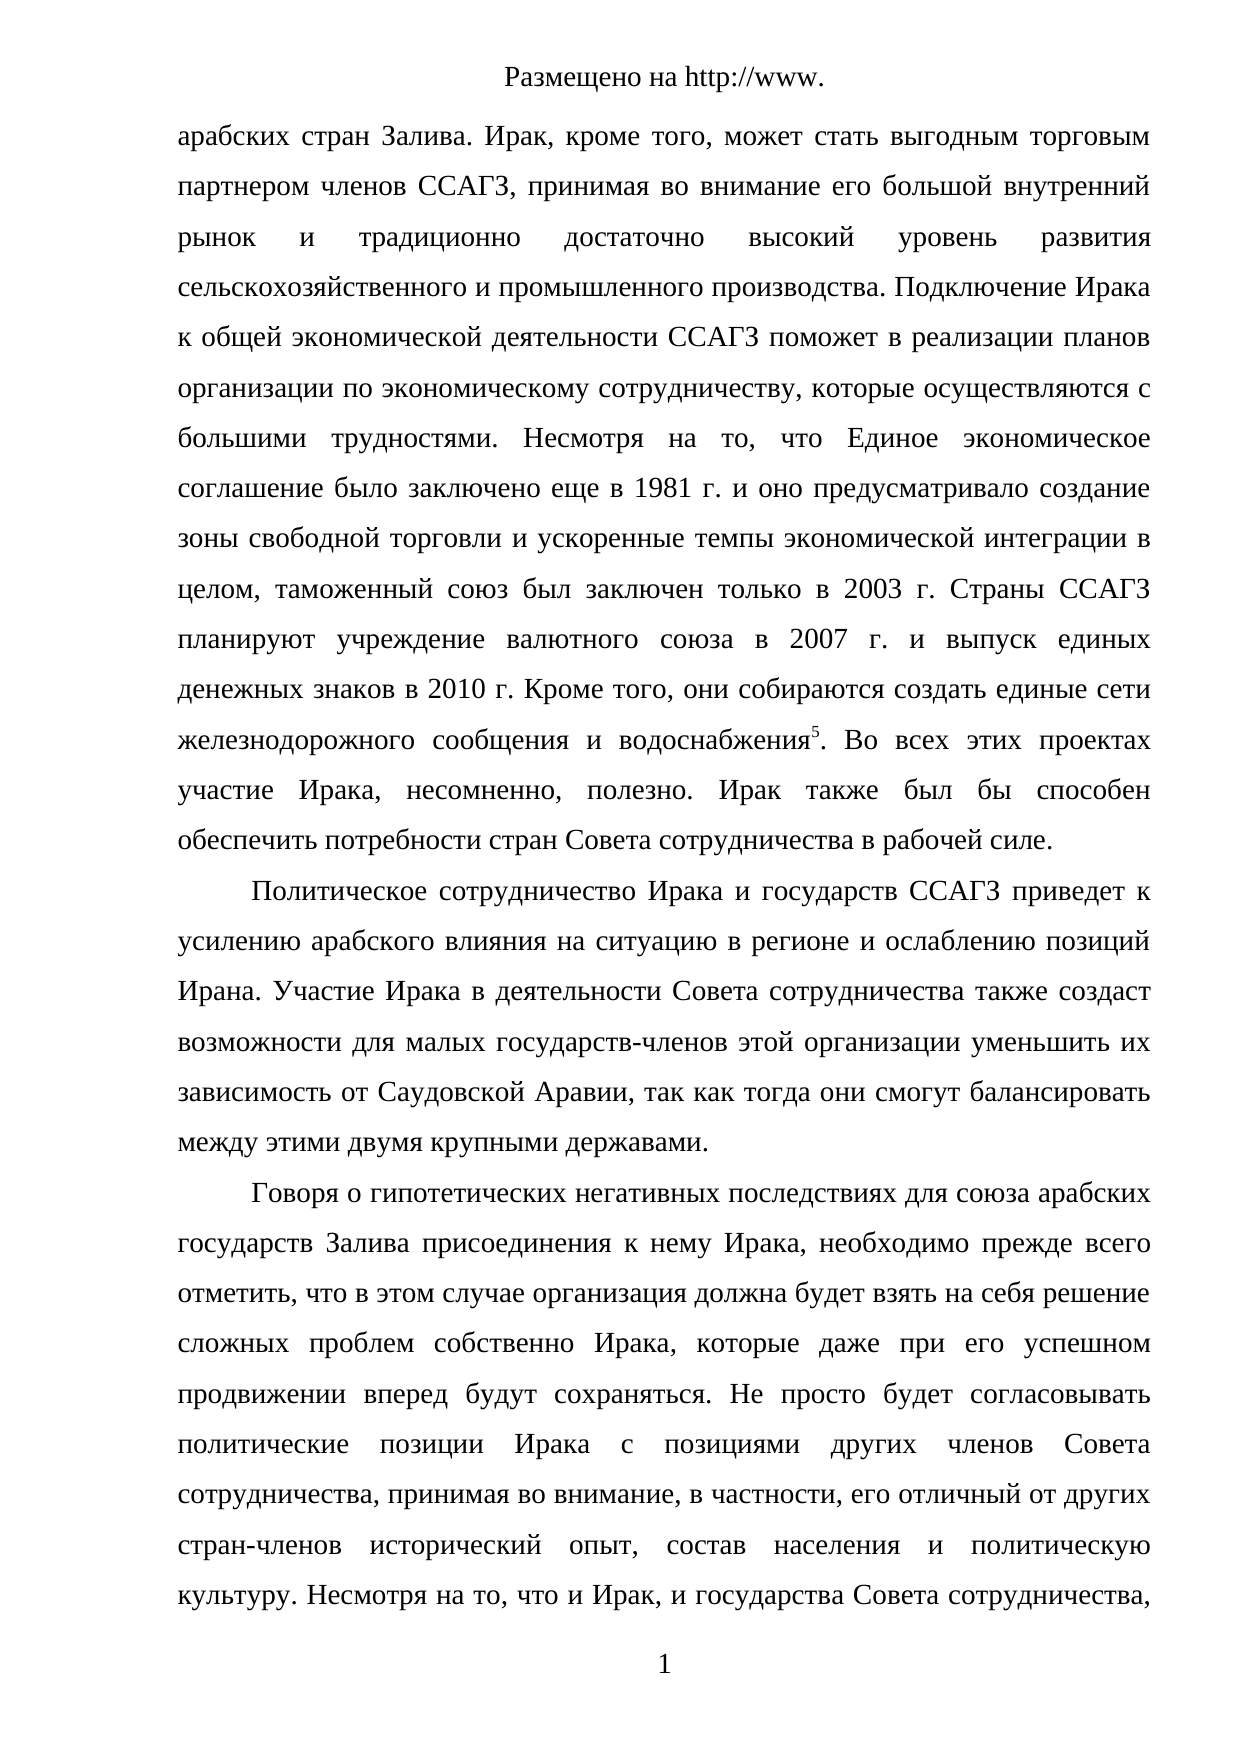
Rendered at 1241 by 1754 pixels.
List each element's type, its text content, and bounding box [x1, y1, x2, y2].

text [177, 118, 1152, 856]
text Политическое сотрудничество Ирака и государств ССАГЗ приведет к усилению арабского влияния на ситуацию в регионе и ослаблению позиций Ирана. Участие Ирака в деятельности Совета сотрудничества также создаст возможности для малых государств-членов этой организации уменьшить их зависимость от Саудовской Аравии, так как тогда они смогут балансировать между этими двумя крупными державами. [177, 873, 1152, 1158]
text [177, 1175, 1152, 1611]
